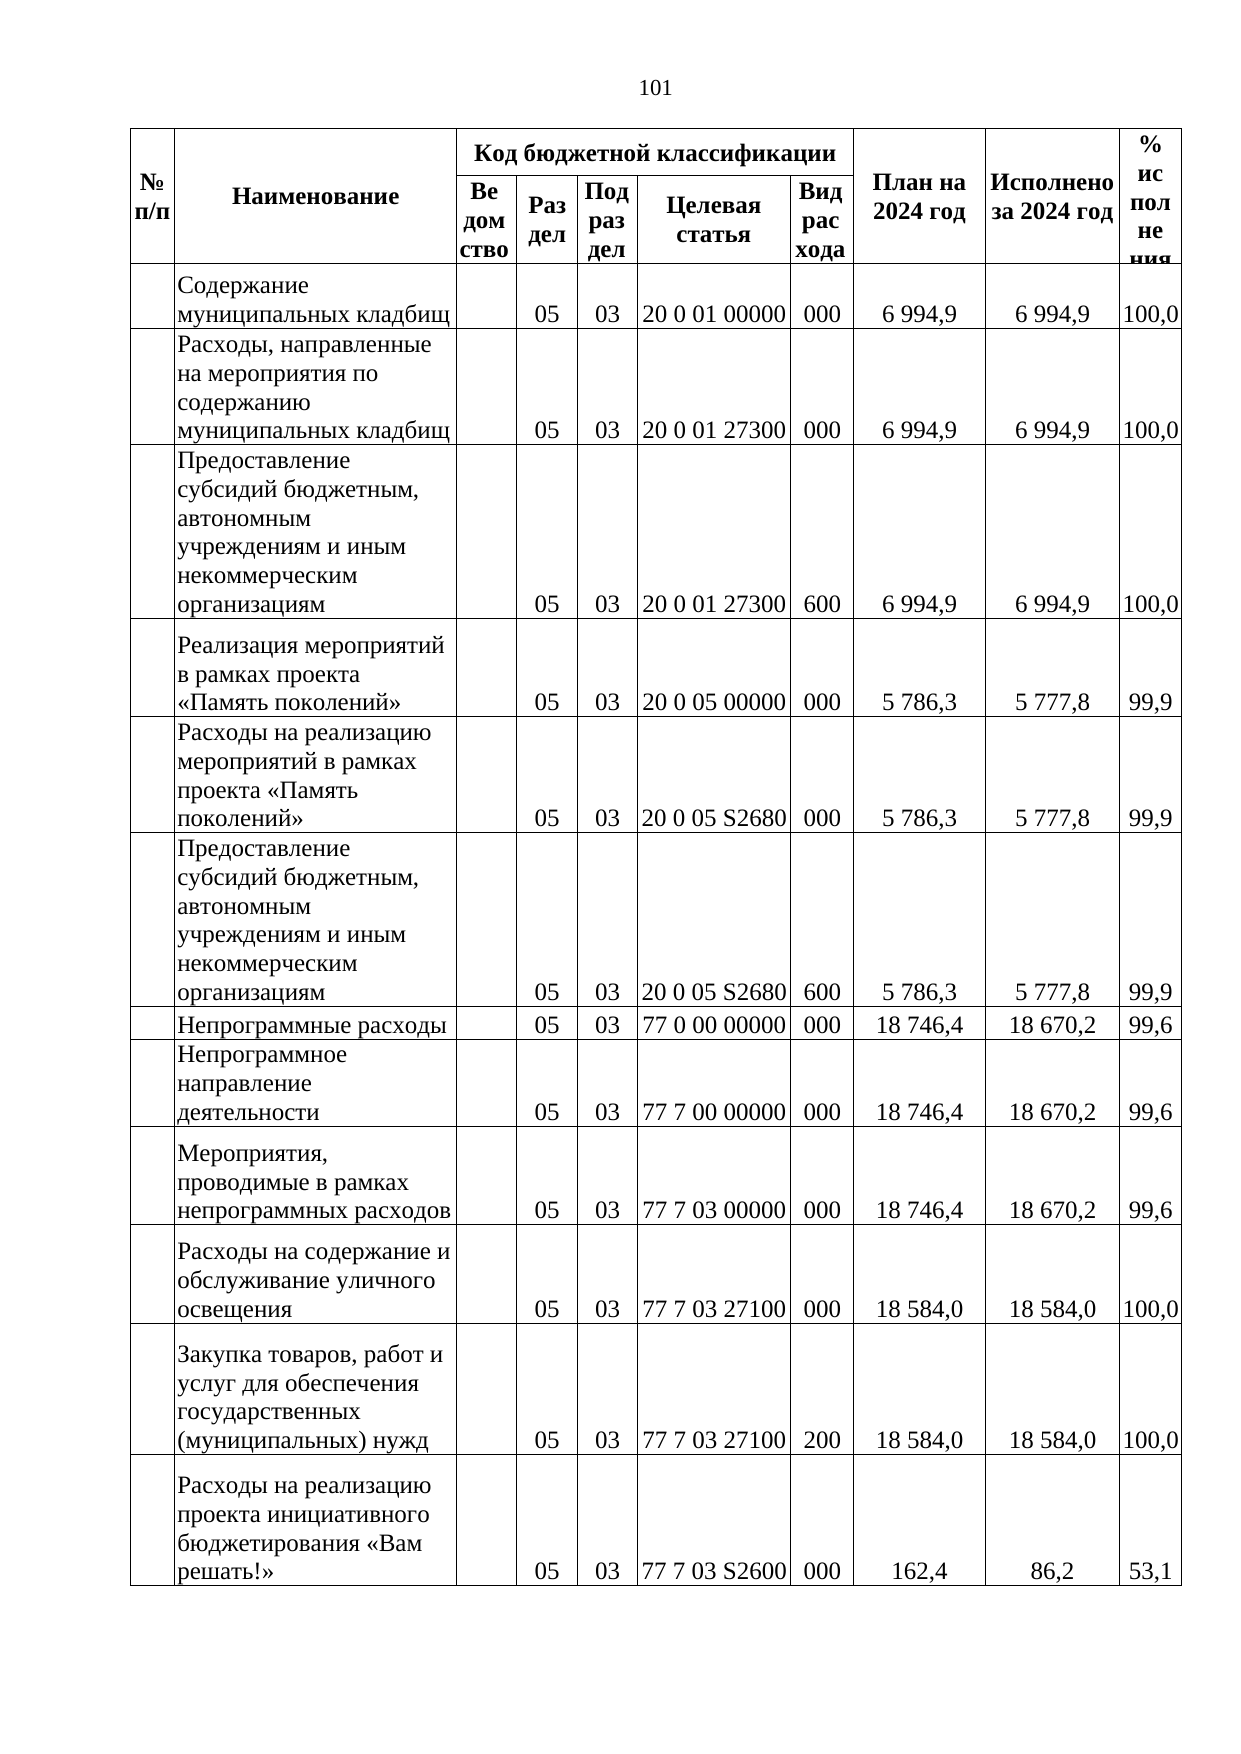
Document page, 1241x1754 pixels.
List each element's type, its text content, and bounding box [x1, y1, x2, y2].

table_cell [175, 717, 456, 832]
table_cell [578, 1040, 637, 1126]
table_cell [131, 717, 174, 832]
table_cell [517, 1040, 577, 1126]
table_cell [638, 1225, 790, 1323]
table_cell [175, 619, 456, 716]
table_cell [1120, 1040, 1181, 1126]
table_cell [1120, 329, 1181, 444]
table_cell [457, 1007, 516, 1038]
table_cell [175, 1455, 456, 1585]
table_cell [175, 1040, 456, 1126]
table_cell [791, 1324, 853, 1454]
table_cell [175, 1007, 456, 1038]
table_header Наименование [175, 129, 456, 262]
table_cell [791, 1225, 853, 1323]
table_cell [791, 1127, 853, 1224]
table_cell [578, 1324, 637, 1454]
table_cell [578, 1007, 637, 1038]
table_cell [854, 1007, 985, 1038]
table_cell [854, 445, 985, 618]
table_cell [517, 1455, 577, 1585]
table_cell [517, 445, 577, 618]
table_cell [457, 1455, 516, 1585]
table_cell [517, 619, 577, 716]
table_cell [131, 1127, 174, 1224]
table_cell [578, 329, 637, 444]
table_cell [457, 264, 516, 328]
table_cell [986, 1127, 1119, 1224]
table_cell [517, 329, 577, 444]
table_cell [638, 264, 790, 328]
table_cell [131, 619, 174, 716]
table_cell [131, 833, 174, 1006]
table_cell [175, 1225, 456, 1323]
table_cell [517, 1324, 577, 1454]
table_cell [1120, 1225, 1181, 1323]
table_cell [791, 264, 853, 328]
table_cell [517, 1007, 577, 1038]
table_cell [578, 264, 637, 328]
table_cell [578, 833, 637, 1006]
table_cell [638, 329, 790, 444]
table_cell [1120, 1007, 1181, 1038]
table_cell Ве дом ство [457, 176, 516, 262]
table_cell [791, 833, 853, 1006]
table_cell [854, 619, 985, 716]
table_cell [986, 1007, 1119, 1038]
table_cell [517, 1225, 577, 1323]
table_cell Вид рас хода [791, 176, 853, 262]
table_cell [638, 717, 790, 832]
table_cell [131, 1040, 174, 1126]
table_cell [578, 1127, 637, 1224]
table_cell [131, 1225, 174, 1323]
table_header Исполнено за 2024 год [986, 129, 1119, 262]
table_header № п/п [131, 129, 174, 262]
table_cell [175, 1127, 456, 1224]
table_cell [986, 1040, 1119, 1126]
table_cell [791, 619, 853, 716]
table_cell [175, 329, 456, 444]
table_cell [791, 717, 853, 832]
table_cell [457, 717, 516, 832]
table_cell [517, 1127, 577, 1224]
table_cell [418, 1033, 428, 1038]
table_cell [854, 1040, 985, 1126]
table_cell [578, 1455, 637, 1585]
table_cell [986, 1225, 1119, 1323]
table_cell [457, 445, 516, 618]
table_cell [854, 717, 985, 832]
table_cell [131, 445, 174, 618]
table_cell Под раз дел [578, 176, 637, 262]
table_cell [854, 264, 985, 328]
table_header План на 2024 год [854, 129, 985, 262]
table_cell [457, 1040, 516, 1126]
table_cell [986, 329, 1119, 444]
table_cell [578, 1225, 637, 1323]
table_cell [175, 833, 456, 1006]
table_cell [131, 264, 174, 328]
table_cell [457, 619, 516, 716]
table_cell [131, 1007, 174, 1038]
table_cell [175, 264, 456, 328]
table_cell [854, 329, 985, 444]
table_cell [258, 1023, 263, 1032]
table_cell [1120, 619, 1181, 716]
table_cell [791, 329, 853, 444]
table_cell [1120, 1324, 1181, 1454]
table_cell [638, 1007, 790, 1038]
table_header % ис пол не ния [1120, 129, 1181, 262]
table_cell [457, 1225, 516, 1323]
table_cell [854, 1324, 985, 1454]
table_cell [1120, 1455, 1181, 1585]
table_cell Целевая статья [638, 176, 790, 262]
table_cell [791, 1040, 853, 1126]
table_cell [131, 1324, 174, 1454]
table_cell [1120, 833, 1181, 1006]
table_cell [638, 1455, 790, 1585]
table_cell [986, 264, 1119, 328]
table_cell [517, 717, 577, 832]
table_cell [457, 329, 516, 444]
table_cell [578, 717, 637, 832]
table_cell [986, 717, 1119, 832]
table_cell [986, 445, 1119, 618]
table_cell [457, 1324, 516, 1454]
table_cell Раз дел [517, 176, 577, 262]
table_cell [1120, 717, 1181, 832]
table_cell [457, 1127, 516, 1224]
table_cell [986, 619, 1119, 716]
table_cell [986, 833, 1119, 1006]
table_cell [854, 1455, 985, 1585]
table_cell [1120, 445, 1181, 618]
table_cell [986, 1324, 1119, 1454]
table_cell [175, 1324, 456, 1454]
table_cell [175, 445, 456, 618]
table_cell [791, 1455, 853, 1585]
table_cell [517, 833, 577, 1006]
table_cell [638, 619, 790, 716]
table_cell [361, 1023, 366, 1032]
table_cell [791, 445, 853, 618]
table_header Код бюджетной классификации [457, 129, 853, 175]
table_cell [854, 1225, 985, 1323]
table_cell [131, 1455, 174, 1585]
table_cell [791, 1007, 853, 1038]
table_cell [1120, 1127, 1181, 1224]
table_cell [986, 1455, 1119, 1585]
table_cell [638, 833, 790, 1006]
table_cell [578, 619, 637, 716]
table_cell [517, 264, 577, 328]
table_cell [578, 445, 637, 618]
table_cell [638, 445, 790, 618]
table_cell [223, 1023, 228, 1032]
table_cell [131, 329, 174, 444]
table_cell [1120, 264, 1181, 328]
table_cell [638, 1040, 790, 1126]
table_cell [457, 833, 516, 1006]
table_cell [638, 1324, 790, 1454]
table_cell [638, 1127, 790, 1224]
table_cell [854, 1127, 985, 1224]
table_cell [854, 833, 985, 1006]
